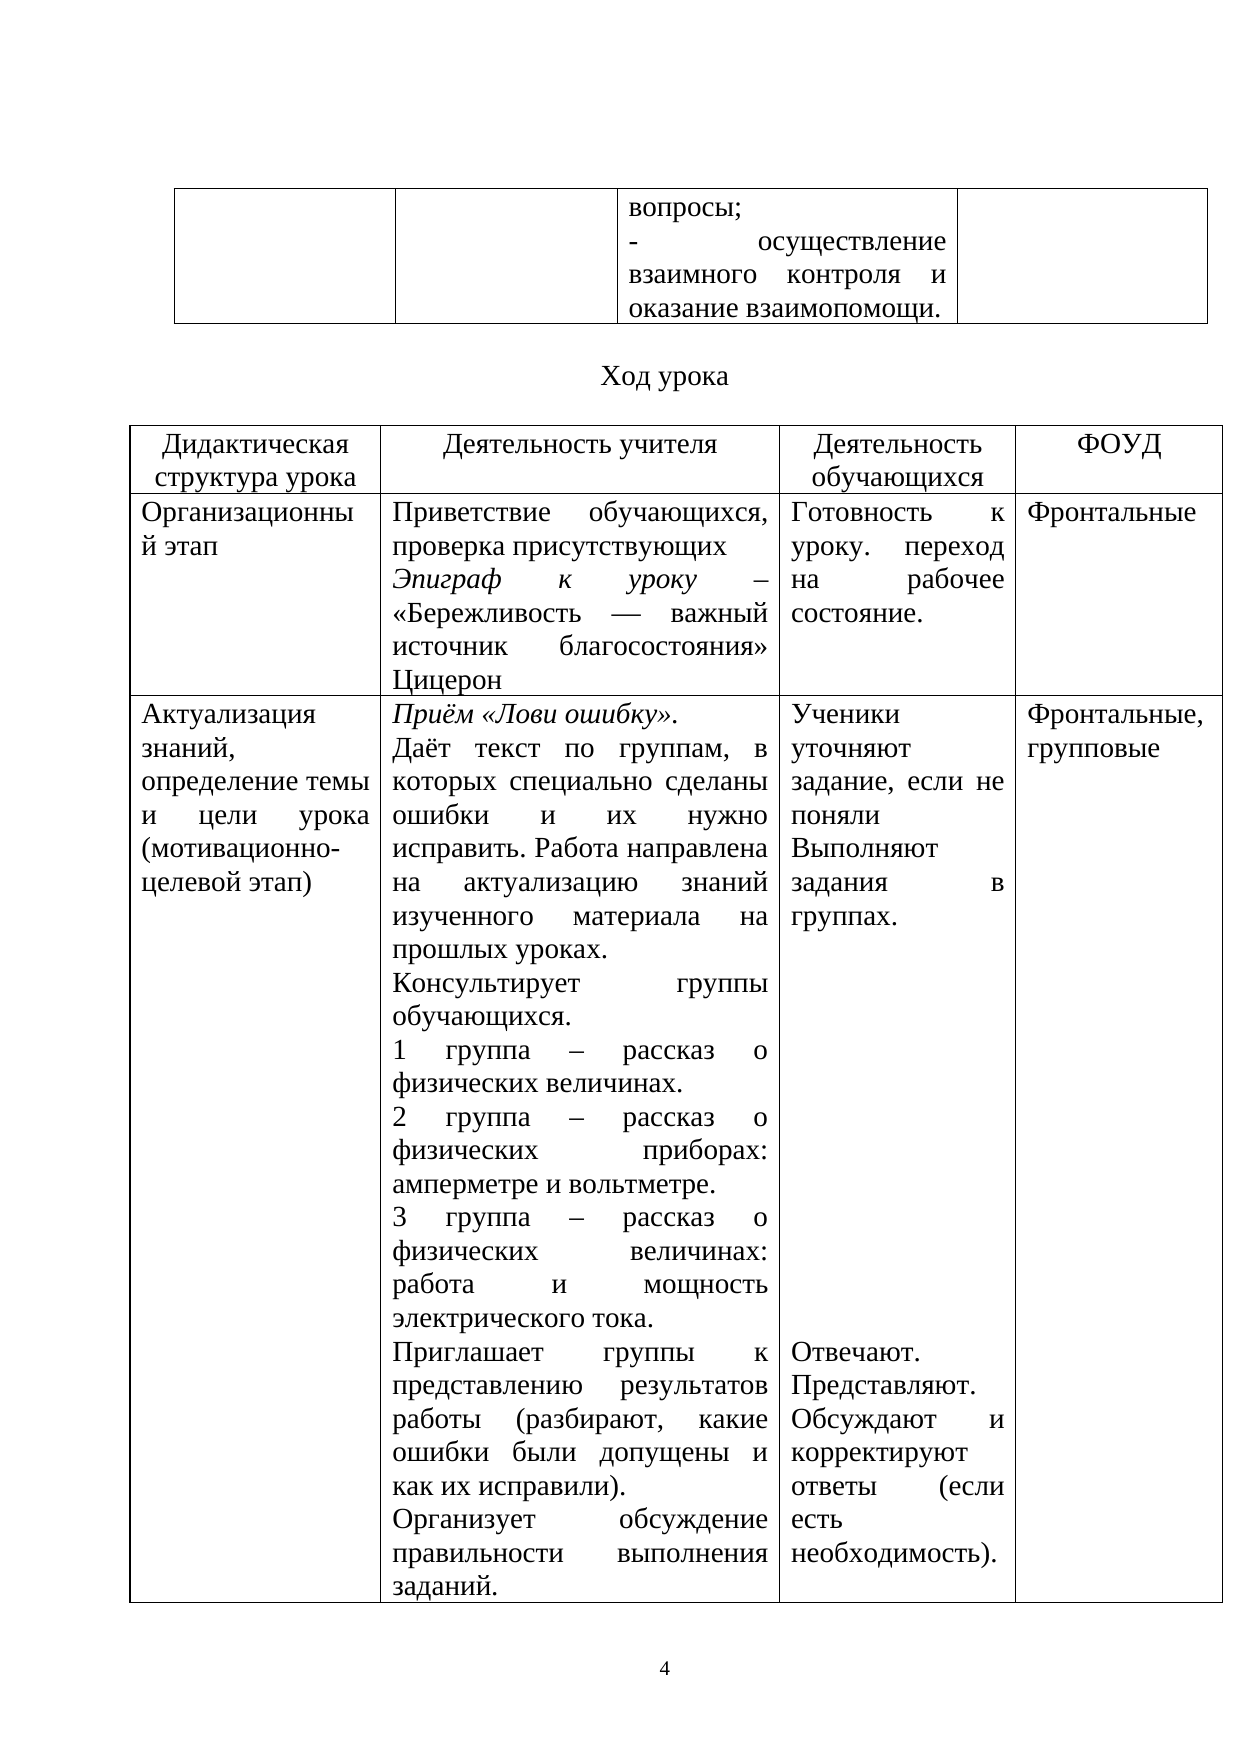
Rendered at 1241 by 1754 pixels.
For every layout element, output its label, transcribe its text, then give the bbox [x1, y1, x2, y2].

table_cell Приветствие обучающихся, проверка присутствующих Эпиграф к уроку – «Бережливость — важный источник благосостояния» Цицерон [381, 494, 779, 695]
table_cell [131, 696, 380, 1602]
table_cell Готовность к уроку. переход на рабочее состояние. [780, 494, 1015, 695]
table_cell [396, 189, 617, 323]
table_cell Фронтальные [1016, 494, 1222, 695]
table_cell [618, 189, 957, 323]
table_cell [381, 696, 779, 1602]
table_header Дидактическая структура урока [131, 426, 380, 493]
table_header Деятельность обучающихся [780, 426, 1015, 493]
text Ход урока [177, 358, 1152, 391]
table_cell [175, 189, 395, 323]
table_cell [780, 696, 1015, 1602]
table_cell Организационный этап [131, 494, 380, 695]
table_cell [958, 189, 1207, 323]
table_header ФОУД [1016, 426, 1222, 493]
table_header Деятельность учителя [381, 426, 779, 493]
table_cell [1016, 696, 1222, 1602]
